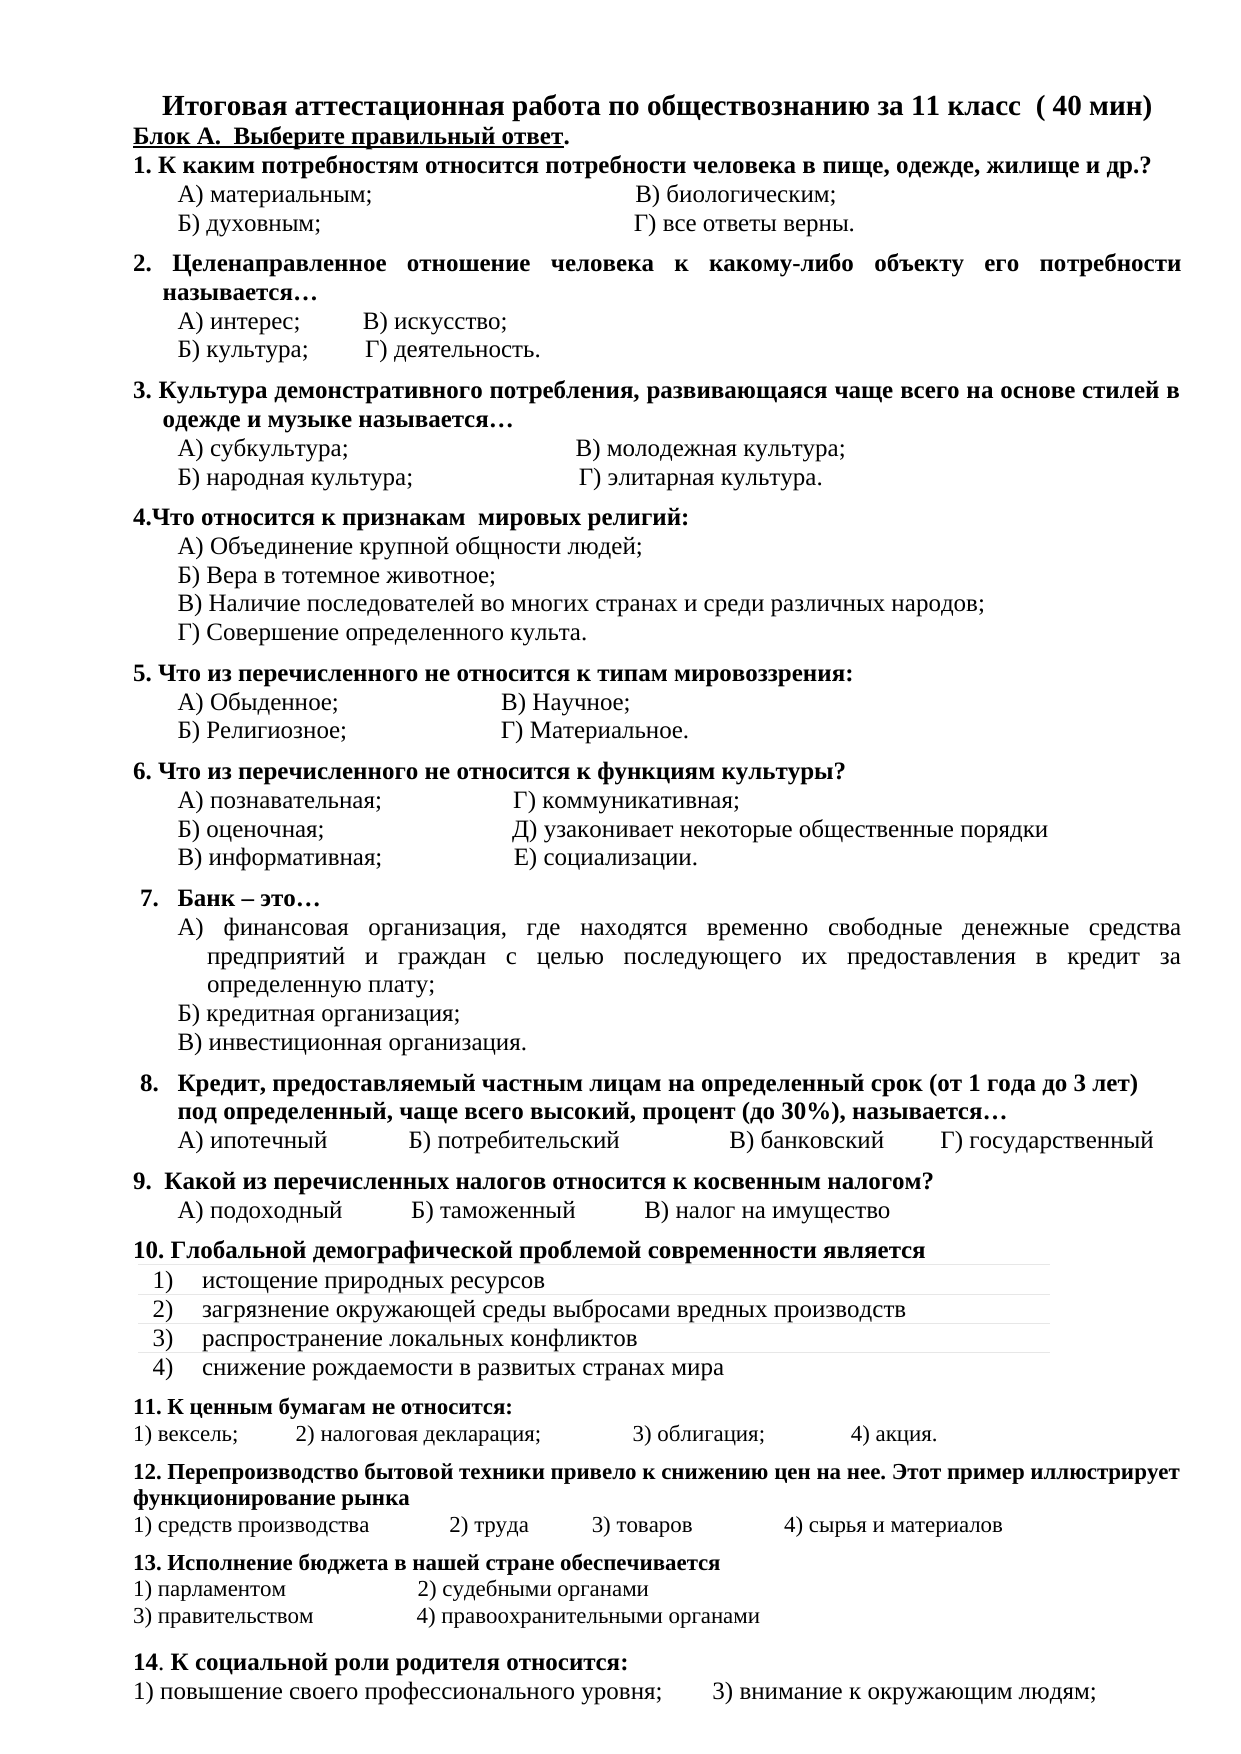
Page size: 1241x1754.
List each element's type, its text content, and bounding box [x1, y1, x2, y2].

text 1) парламентом 2) судебными органами [133, 1575, 1181, 1602]
text 1. К каким потребностям относится потребности человека в пище, одежде, жилище и др.? [133, 150, 1181, 179]
text А) финансовая организация, где находятся временно свободные денежные средства предприятий и граждан с целью последующего их предоставления в кредит за определенную плату; [177, 912, 1181, 998]
text Блок А. Выберите правильный ответ. [133, 121, 1181, 150]
list В) инвестиционная организация. [177, 1027, 1181, 1056]
text 12. Перепроизводство бытовой техники привело к снижению цен на нее. Этот пример иллюстрирует функционирование рынка [133, 1458, 1181, 1511]
text 3. Культура демонстративного потребления, развивающаяся чаще всего на основе стилей в одежде и музыке называется… [133, 375, 1181, 433]
text 9. Какой из перечисленных налогов относится к косвенным налогом? [133, 1166, 1181, 1195]
text 4.Что относится к признакам мировых религий: [133, 502, 1181, 531]
text 2. Целенаправленное отношение человека к какому-либо объекту его потребности называется… [133, 248, 1181, 306]
text А) Обыденное; В) Научное; [177, 687, 1181, 716]
text А) субкультура; В) молодежная культура; [133, 433, 1181, 462]
text Б) Религиозное; Г) Материальное. [177, 716, 1181, 744]
text 3) правительством 4) правоохранительными органами [133, 1602, 1181, 1628]
table_header 1) [138, 1265, 187, 1293]
text А) познавательная; Г) коммуникативная; [177, 785, 1181, 814]
text Б) народная культура; Г) элитарная культура. [133, 462, 1181, 490]
text 1) вексель; 2) налоговая декларация; 3) облигация; 4) акция. [133, 1419, 1181, 1446]
text А) Объединение крупной общности людей; [177, 531, 1181, 560]
text Итоговая аттестационная работа по обществознанию за 11 класс ( 40 мин) [133, 88, 1181, 121]
list А) ипотечный Б) потребительский В) банковский Г) государственный [177, 1125, 1181, 1154]
text 6. Что из перечисленного не относится к функциям культуры? [133, 756, 1181, 785]
text А) интерес; В) искусство; [133, 306, 1181, 334]
list Б) кредитная организация; [177, 998, 1181, 1027]
text 13. Исполнение бюджета в нашей стране обеспечивается [133, 1549, 1181, 1575]
text 14. К социальной роли родителя относится: [133, 1647, 1181, 1676]
text Г) Совершение определенного культа. [177, 617, 1181, 646]
text Б) духовным; Г) все ответы верны. [133, 208, 1181, 236]
text В) информативная; Е) социализации. [177, 842, 1181, 871]
text 1) средств производства 2) труда 3) товаров 4) сырья и материалов [133, 1511, 1181, 1537]
list Банк – это… [140, 883, 1181, 912]
text Б) культура; Г) деятельность. [133, 334, 1181, 363]
text 5. Что из перечисленного не относится к типам мировоззрения: [133, 658, 1181, 687]
text 11. К ценным бумагам не относится: [133, 1393, 1181, 1419]
text А) подоходный Б) таможенный В) налог на имущество [133, 1195, 1181, 1223]
text Б) оценочная; Д) узаконивает некоторые общественные порядки [177, 814, 1181, 842]
table_cell распространение локальных конфликтов [188, 1324, 1050, 1352]
text 1) повышение своего профессионального уровня; 3) внимание к окружающим людям; [133, 1676, 1181, 1705]
table_cell 2) [138, 1295, 187, 1323]
text 10. Глобальной демографической проблемой современности является [133, 1235, 1181, 1264]
list Кредит, предоставляемый частным лицам на определенный срок (от 1 года до 3 лет) под определенный, чаще всего высокий, процент (до 30%), называется… [140, 1068, 1181, 1125]
table_cell загрязнение окружающей среды выбросами вредных производств [188, 1295, 1050, 1323]
text А) материальным; В) биологическим; [133, 179, 1181, 208]
table_cell 3) [138, 1324, 187, 1352]
table_cell снижение рождаемости в развитых странах мира [188, 1353, 1050, 1381]
table_cell 4) [138, 1353, 187, 1381]
table_header истощение природных ресурсов [188, 1265, 1050, 1293]
text В) Наличие последователей во многих странах и среди различных народов; [177, 588, 1181, 617]
text Б) Вера в тотемное животное; [177, 560, 1181, 588]
